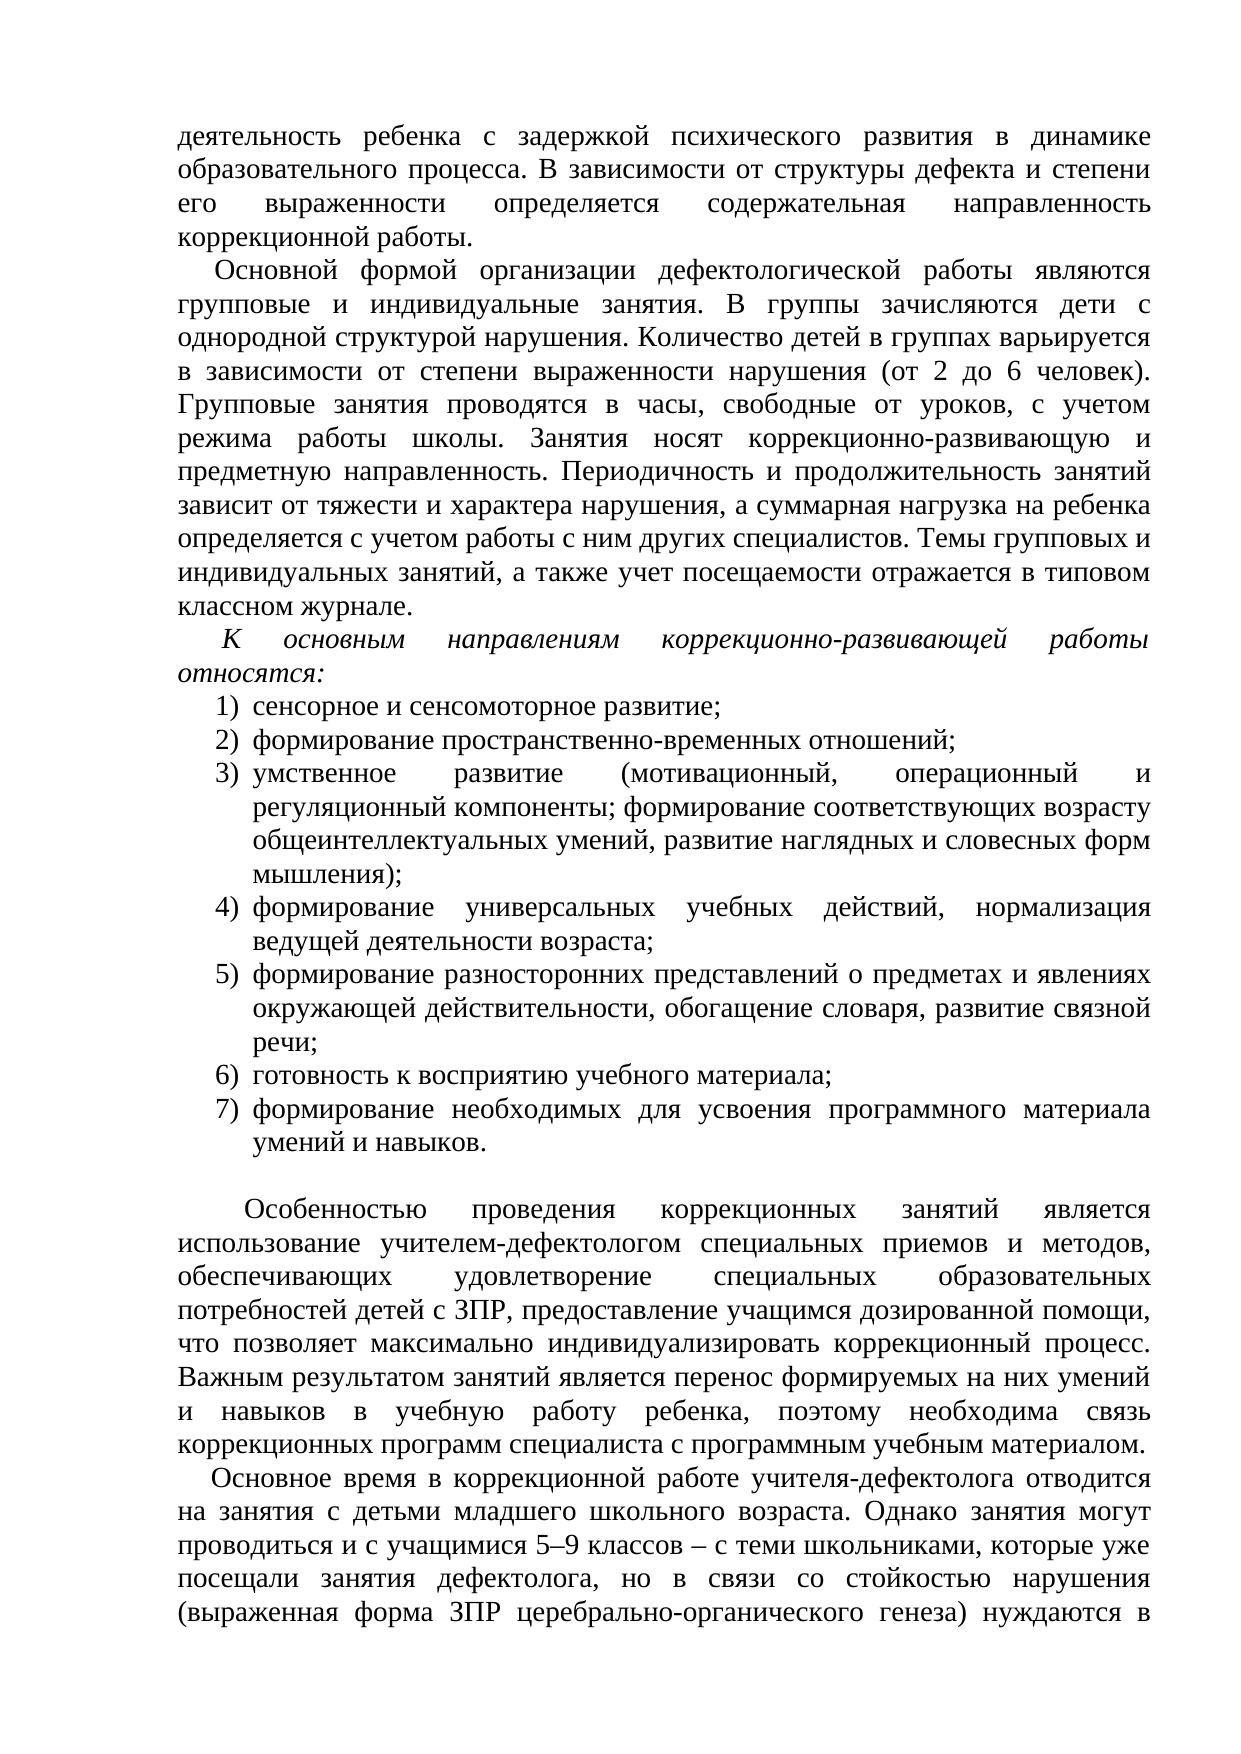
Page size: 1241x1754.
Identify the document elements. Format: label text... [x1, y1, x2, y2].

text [177, 118, 1152, 252]
text Особенностью проведения коррекционных занятий является использование учителем-дефектологом специальных приемов и методов, обеспечивающих удовлетворение специальных образовательных потребностей детей с ЗПР, предоставление учащимся дозированной помощи, что позволяет максимально индивидуализировать коррекционный процесс. Важным результатом занятий является перенос формируемых на них умений и навыков в учебную работу ребенка, поэтому необходима связь коррекционных программ специалиста с программным учебным материалом. [177, 1191, 1152, 1460]
text Основной формой организации дефектологической работы являются групповые и индивидуальные занятия. В группы зачисляются дети с однородной структурой нарушения. Количество детей в группах варьируется в зависимости от степени выраженности нарушения (от 2 до 6 человек). Групповые занятия проводятся в часы, свободные от уроков, с учетом режима работы школы. Занятия носят коррекционно-развивающую и предметную направленность. Периодичность и продолжительность занятий зависит от тяжести и характера нарушения, а суммарная нагрузка на ребенка определяется с учетом работы с ним других специалистов. Темы групповых и индивидуальных занятий, а также учет посещаемости отражается в типовом классном журнале. [177, 252, 1152, 621]
list формирование разносторонних представлений о предметах и явлениях окружающей действительности, обогащение словаря, развитие связной речи; [215, 957, 1152, 1057]
list формирование универсальных учебных действий, нормализация ведущей деятельности возраста; [215, 889, 1152, 957]
list формирование необходимых для усвоения программного материала умений и навыков. [215, 1091, 1152, 1158]
list умственное развитие (мотивационный, операционный и регуляционный компоненты; формирование соответствующих возрасту общеинтеллектуальных умений, развитие наглядных и словесных форм мышления); [215, 755, 1152, 889]
list формирование пространственно-временных отношений; [215, 722, 1152, 755]
list сенсорное и сенсомоторное развитие; [215, 688, 1152, 722]
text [177, 1460, 1152, 1627]
text К основным направлениям коррекционно-развивающей работы относятся: [177, 621, 1152, 688]
list готовность к восприятию учебного материала; [215, 1057, 1152, 1091]
